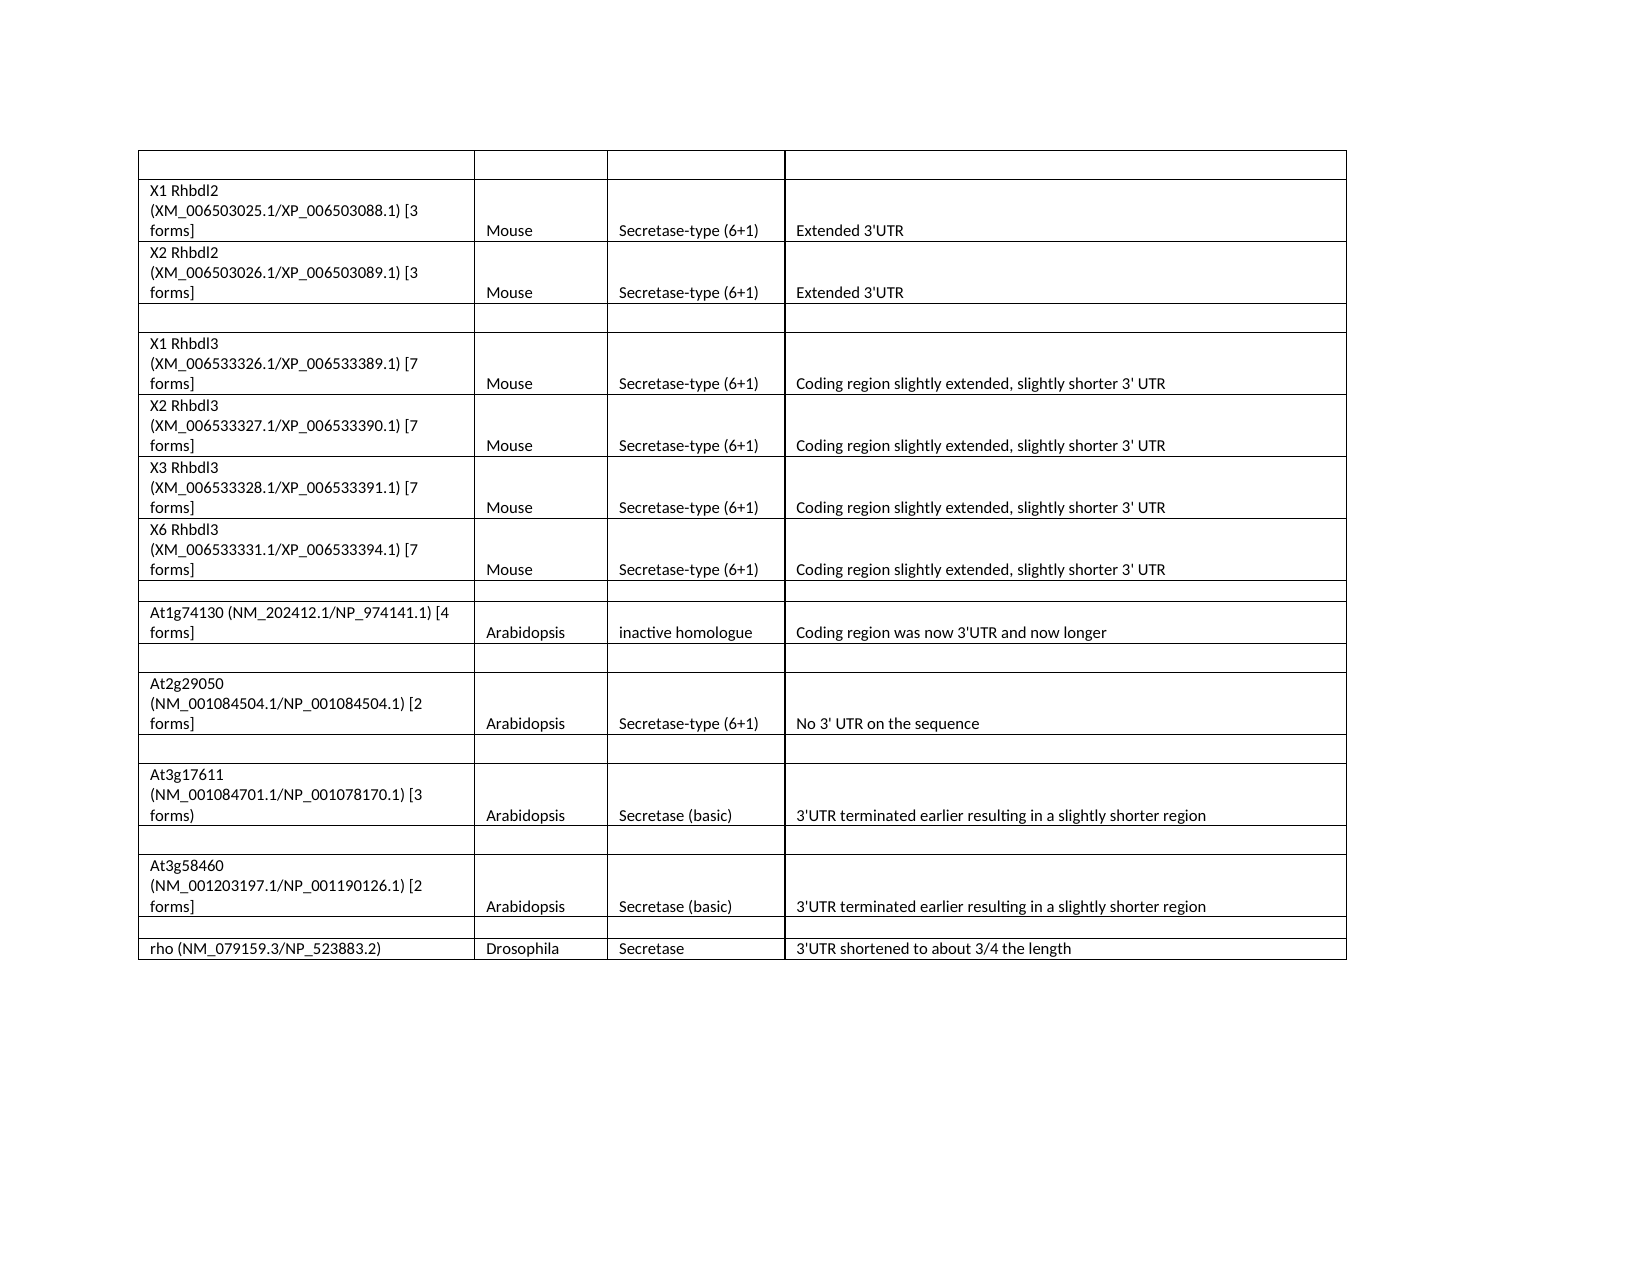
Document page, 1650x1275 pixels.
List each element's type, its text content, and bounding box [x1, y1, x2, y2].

table_cell 3'UTR shortened to about 3/4 the length [786, 939, 1346, 959]
table_cell rho (NM_079159.3/NP_523883.2) [139, 939, 474, 959]
table_cell inactive homologue [608, 602, 784, 643]
table_cell [786, 581, 1346, 601]
table_cell Arabidopsis [475, 602, 607, 643]
table_cell X6 Rhbdl3 (XM_006533331.1/XP_006533394.1) [7 forms] [139, 519, 474, 580]
table_cell [139, 826, 474, 854]
table_cell X3 Rhbdl3 (XM_006533328.1/XP_006533391.1) [7 forms] [139, 457, 474, 518]
table_cell At3g17611 (NM_001084701.1/NP_001078170.1) [3 forms) [139, 764, 474, 825]
table_cell Secretase (basic) [608, 764, 784, 825]
table_cell Extended 3'UTR [786, 180, 1346, 241]
table_cell [139, 151, 474, 179]
table_cell At2g29050 (NM_001084504.1/NP_001084504.1) [2 forms] [139, 673, 474, 734]
table_cell [475, 304, 607, 332]
table_cell X2 Rhbdl2 (XM_006503026.1/XP_006503089.1) [3 forms] [139, 242, 474, 303]
table_cell [608, 304, 784, 332]
table_cell [139, 581, 474, 601]
table_cell [608, 151, 784, 179]
table_cell [608, 581, 784, 601]
table_cell Secretase-type (6+1) [608, 673, 784, 734]
table_cell Extended 3'UTR [786, 242, 1346, 303]
table_cell [475, 581, 607, 601]
table_cell Secretase (basic) [608, 855, 784, 916]
table_cell Arabidopsis [475, 855, 607, 916]
table_cell [139, 735, 474, 763]
table_cell Coding region slightly extended, slightly shorter 3' UTR [786, 519, 1346, 580]
table_cell Secretase-type (6+1) [608, 395, 784, 456]
table_cell Mouse [475, 333, 607, 394]
table_cell Mouse [475, 457, 607, 518]
table_cell Arabidopsis [475, 764, 607, 825]
table_cell [786, 151, 1346, 179]
table_cell X2 Rhbdl3 (XM_006533327.1/XP_006533390.1) [7 forms] [139, 395, 474, 456]
table_cell Coding region slightly extended, slightly shorter 3' UTR [786, 395, 1346, 456]
table_cell Drosophila [475, 939, 607, 959]
table_cell Coding region slightly extended, slightly shorter 3' UTR [786, 333, 1346, 394]
table_cell No 3' UTR on the sequence [786, 673, 1346, 734]
table_cell Mouse [475, 519, 607, 580]
table_cell Secretase-type (6+1) [608, 180, 784, 241]
table_cell Arabidopsis [475, 673, 607, 734]
table_cell [139, 644, 474, 672]
table_cell [475, 735, 607, 763]
table_cell At1g74130 (NM_202412.1/NP_974141.1) [4 forms] [139, 602, 474, 643]
table_cell [608, 917, 784, 937]
table_cell Coding region was now 3'UTR and now longer [786, 602, 1346, 643]
table_cell [608, 644, 784, 672]
table_cell Coding region slightly extended, slightly shorter 3' UTR [786, 457, 1346, 518]
table_cell [786, 644, 1346, 672]
table_cell X1 Rhbdl3 (XM_006533326.1/XP_006533389.1) [7 forms] [139, 333, 474, 394]
table_cell Secretase-type (6+1) [608, 519, 784, 580]
table_cell Secretase-type (6+1) [608, 242, 784, 303]
table_cell Mouse [475, 180, 607, 241]
table_cell [475, 644, 607, 672]
table_cell Mouse [475, 395, 607, 456]
table_cell [475, 826, 607, 854]
table_cell [786, 304, 1346, 332]
table_cell [475, 151, 607, 179]
table_cell [786, 826, 1346, 854]
table_cell Secretase [608, 939, 784, 959]
table_cell [139, 917, 474, 937]
table_cell At3g58460 (NM_001203197.1/NP_001190126.1) [2 forms] [139, 855, 474, 916]
table_cell Mouse [475, 242, 607, 303]
table_cell [475, 917, 607, 937]
table_cell [608, 735, 784, 763]
table_cell [786, 735, 1346, 763]
table_cell Secretase-type (6+1) [608, 333, 784, 394]
table_cell 3'UTR terminated earlier resulting in a slightly shorter region [786, 855, 1346, 916]
table_cell [786, 917, 1346, 937]
table_cell X1 Rhbdl2 (XM_006503025.1/XP_006503088.1) [3 forms] [139, 180, 474, 241]
table_cell [608, 826, 784, 854]
table_cell 3'UTR terminated earlier resulting in a slightly shorter region [786, 764, 1346, 825]
table_cell Secretase-type (6+1) [608, 457, 784, 518]
table_cell [139, 304, 474, 332]
